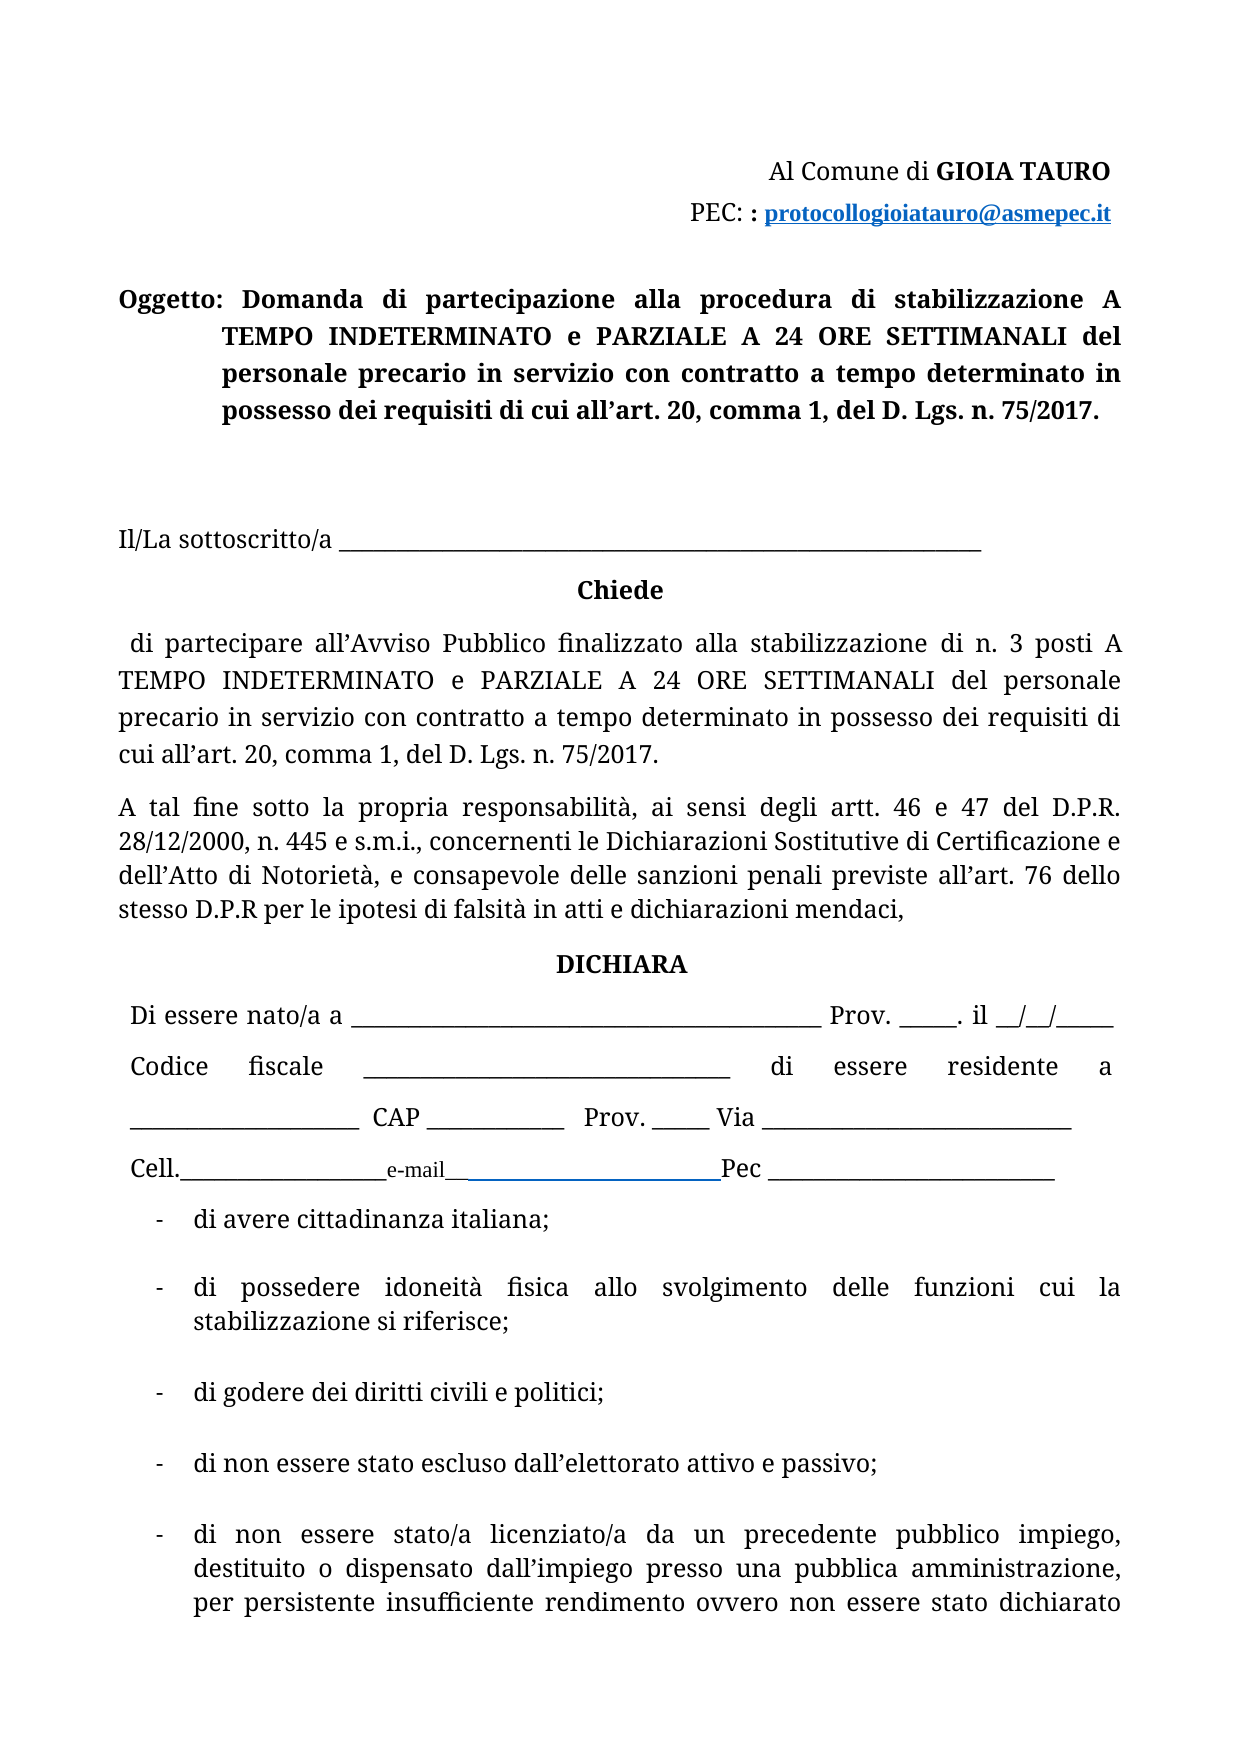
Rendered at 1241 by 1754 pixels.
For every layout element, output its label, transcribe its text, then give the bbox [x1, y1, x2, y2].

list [156, 1516, 1122, 1619]
text A tal fine sotto la propria responsabilità, ai sensi degli artt. 46 e 47 del D.P.R. 28/12/2000, n. 445 e s.m.i., concernenti le Dichiarazioni Sostitutive di Certificazione e dell’Atto di Notorietà, e consapevole delle sanzioni penali previste all’art. 76 dello stesso D.P.R per le ipotesi di falsità in atti e dichiarazioni mendaci, [118, 790, 1122, 926]
text Il/La sottoscritto/a ________________________________________________________ [118, 521, 1114, 556]
list di non essere stato escluso dall’elettorato attivo e passivo; [156, 1446, 1122, 1480]
text PEC: : protocollogioiatauro@asmepec.it [118, 194, 1111, 229]
list di avere cittadinanza italiana; [156, 1202, 1122, 1236]
text Cell.__________________e-mail________________________Pec _________________________ [130, 1151, 1114, 1185]
text Al Comune di GIOIA TAURO [118, 154, 1111, 188]
text Chiede [118, 572, 1122, 607]
text DICHIARA [130, 947, 1114, 981]
text Di essere nato/a a _________________________________________ Prov. _____. il __/__/_____ Codice fiscale ________________________________ di essere residente a ____________________ CAP ____________ Prov. _____ Via ___________________________ [130, 998, 1114, 1134]
text di partecipare all’Avviso Pubblico finalizzato alla stabilizzazione di n. 3 posti A TEMPO INDETERMINATO e PARZIALE A 24 ORE SETTIMANALI del personale precario in servizio con contratto a tempo determinato in possesso dei requisiti di cui all’art. 20, comma 1, del D. Lgs. n. 75/2017. [118, 626, 1122, 770]
text Oggetto: Domanda di partecipazione alla procedura di stabilizzazione A TEMPO INDETERMINATO e PARZIALE A 24 ORE SETTIMANALI del personale precario in servizio con contratto a tempo determinato in possesso dei requisiti di cui all’art. 20, comma 1, del D. Lgs. n. 75/2017. [118, 282, 1122, 426]
list di possedere idoneità fisica allo svolgimento delle funzioni cui la stabilizzazione si riferisce; [156, 1270, 1122, 1338]
list di godere dei diritti civili e politici; [156, 1375, 1122, 1409]
